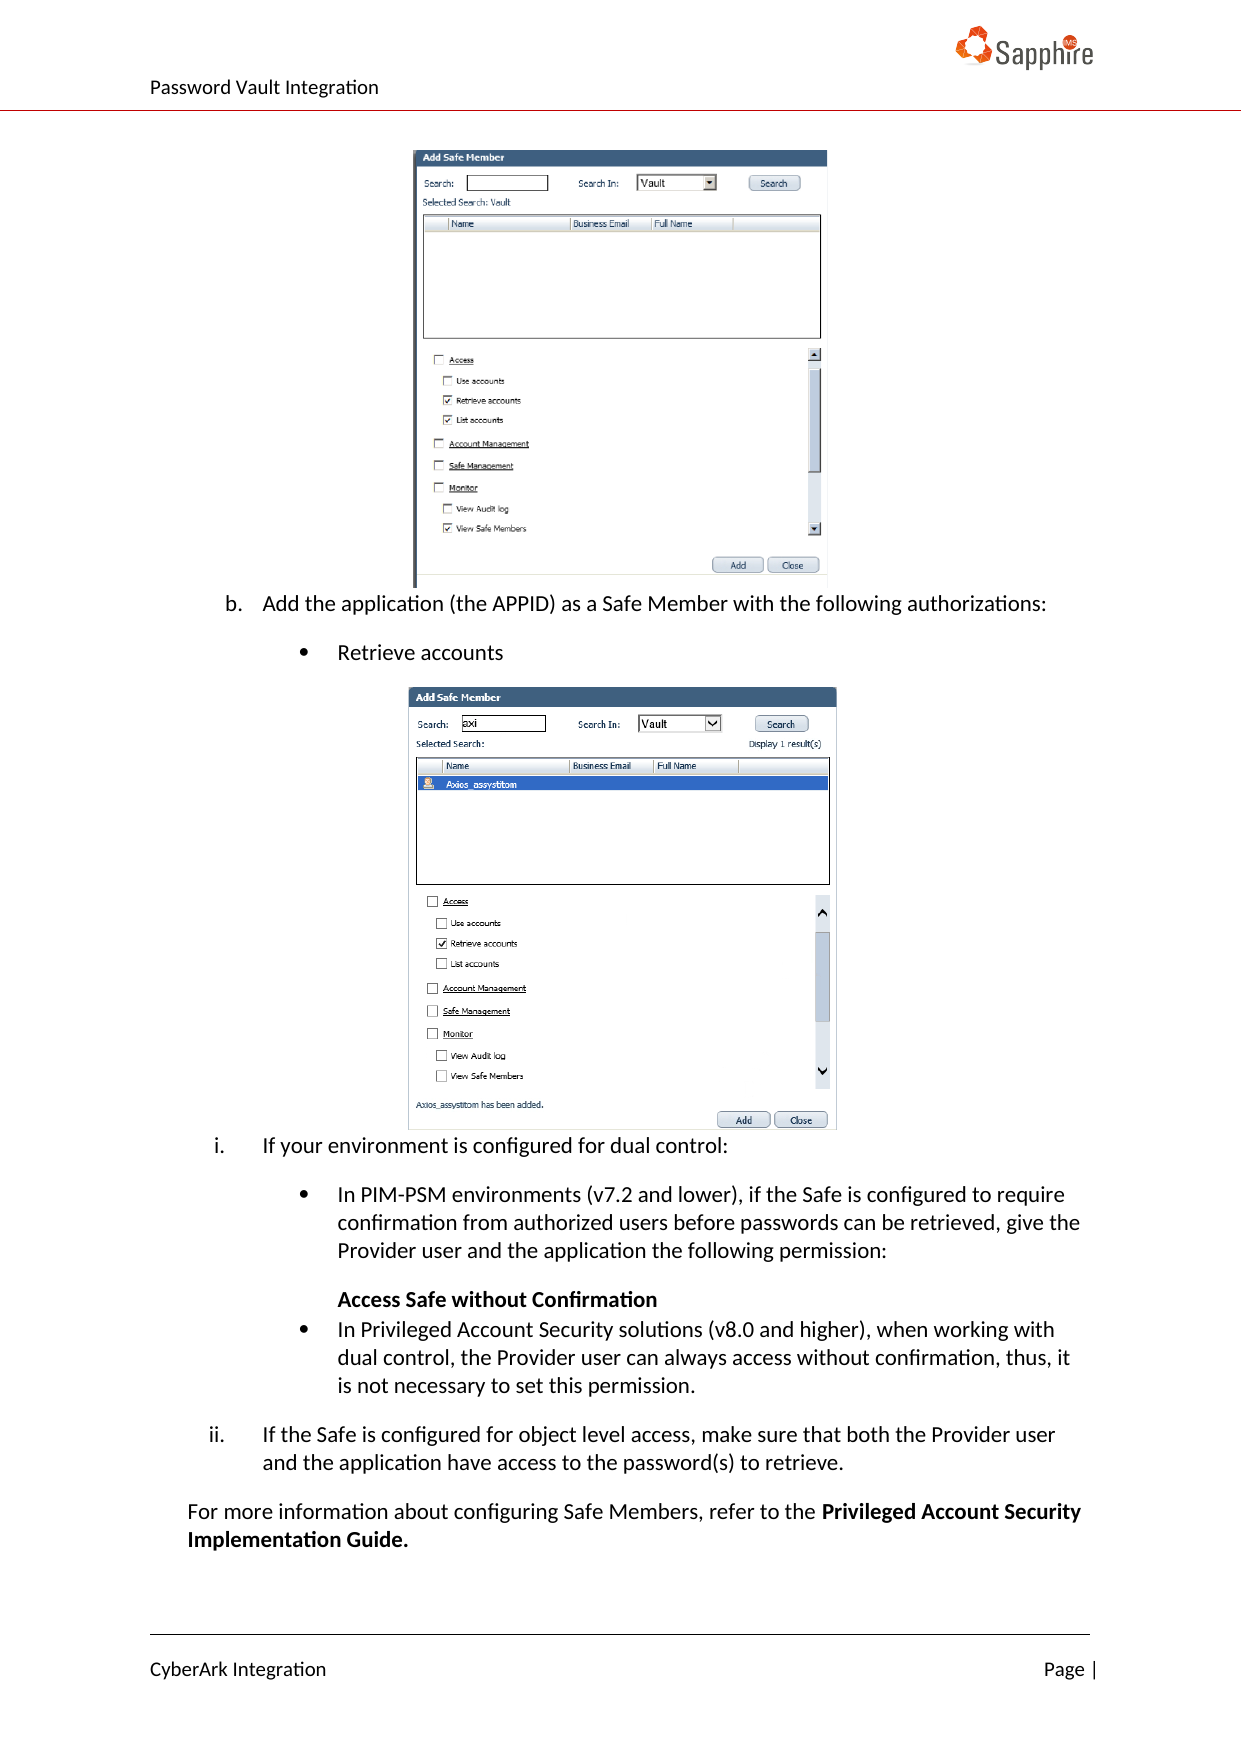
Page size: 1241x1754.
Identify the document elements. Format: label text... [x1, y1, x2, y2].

picture [947, 19, 1101, 84]
text Access Safe without Confirmation [337, 1285, 1090, 1313]
list Add the application (the APPID) as a Safe Member with the following authorizations: [225, 589, 1090, 618]
picture [408, 687, 837, 1130]
picture [413, 150, 828, 588]
list If the Safe is configured for object level access, make sure that both the Provider user and the application have access to the password(s) to retrieve. [225, 1420, 1090, 1476]
text For more information about configuring Safe Members, refer to the Privileged Account Security Implementation Guide. [187, 1497, 1090, 1553]
list In Privileged Account Security solutions (v8.0 and higher), when working with dual control, the Provider user can always access without confirmation, thus, it is not necessary to set this permission. [300, 1315, 1090, 1399]
list Retrieve accounts [300, 638, 1090, 666]
list If your environment is configured for dual control: [225, 1132, 1090, 1159]
list In PIM-PSM environments (v7.2 and lower), if the Safe is configured to require confirmation from authorized users before passwords can be retrieved, give the Provider user and the application the following permission: [300, 1180, 1090, 1264]
